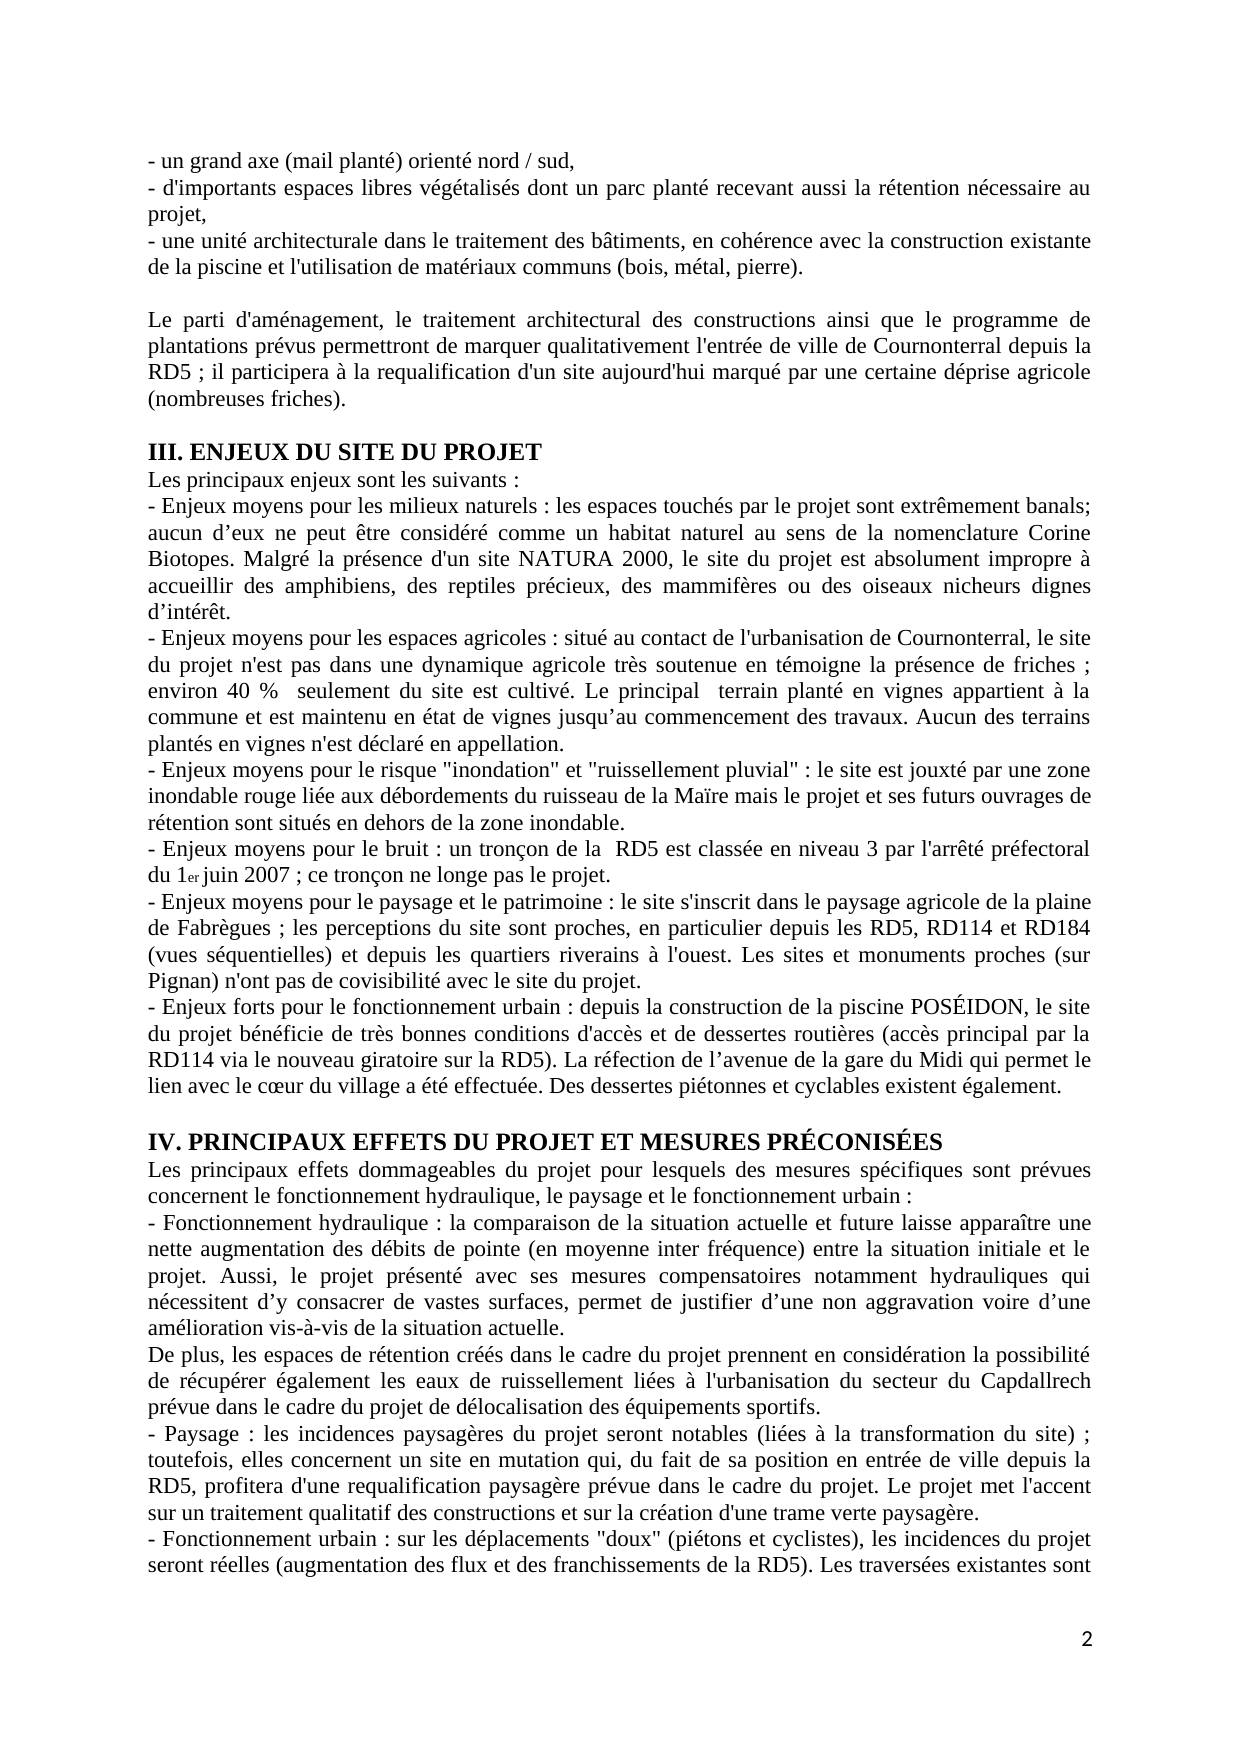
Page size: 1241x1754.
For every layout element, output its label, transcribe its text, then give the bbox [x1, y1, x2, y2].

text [148, 1525, 1093, 1578]
text Les principaux effets dommageables du projet pour lesquels des mesures spécifiques sont prévues concernent le fonctionnement hydraulique, le paysage et le fonctionnement urbain : [148, 1156, 1093, 1209]
text - un grand axe (mail planté) orienté nord / sud, [148, 148, 1093, 174]
text - Enjeux moyens pour le paysage et le patrimoine : le site s'inscrit dans le paysage agricole de la plaine de Fabrègues ; les perceptions du site sont proches, en particulier depuis les RD5, RD114 et RD184 (vues séquentielles) et depuis les quartiers riverains à l'ouest. Les sites et monuments proches (sur Pignan) n'ont pas de covisibilité avec le site du projet. [148, 888, 1093, 993]
text - Enjeux moyens pour les espaces agricoles : situé au contact de l'urbanisation de Cournonterral, le site du projet n'est pas dans une dynamique agricole très soutenue en témoigne la présence de friches ; environ 40 % seulement du site est cultivé. Le principal terrain planté en vignes appartient à la commune et est maintenu en état de vignes jusqu’au commencement des travaux. Aucun des terrains plantés en vignes n'est déclaré en appellation. [148, 624, 1093, 756]
text Le parti d'aménagement, le traitement architectural des constructions ainsi que le programme de plantations prévus permettront de marquer qualitativement l'entrée de ville de Cournonterral depuis la RD5 ; il participera à la requalification d'un site aujourd'hui marqué par une certaine déprise agricole (nombreuses friches). [148, 306, 1093, 411]
text - Enjeux forts pour le fonctionnement urbain : depuis la construction de la piscine POSÉIDON, le site du projet bénéficie de très bonnes conditions d'accès et de dessertes routières (accès principal par la RD114 via le nouveau giratoire sur la RD5). La réfection de l’avenue de la gare du Midi qui permet le lien avec le cœur du village a été effectuée. Des dessertes piétonnes et cyclables existent également. [148, 993, 1093, 1099]
text IV. PRINCIPAUX EFFETS DU PROJET ET MESURES PRÉCONISÉES [148, 1127, 1093, 1156]
text Les principaux enjeux sont les suivants : [148, 466, 1093, 493]
text - une unité architecturale dans le traitement des bâtiments, en cohérence avec la construction existante de la piscine et l'utilisation de matériaux communs (bois, métal, pierre). [148, 227, 1093, 279]
text - Enjeux moyens pour le bruit : un tronçon de la RD5 est classée en niveau 3 par l'arrêté préfectoral du 1er juin 2007 ; ce tronçon ne longe pas le projet. [148, 835, 1093, 888]
text De plus, les espaces de rétention créés dans le cadre du projet prennent en considération la possibilité de récupérer également les eaux de ruissellement liées à l'urbanisation du secteur du Capdallrech prévue dans le cadre du projet de délocalisation des équipements sportifs. [148, 1341, 1093, 1420]
text - Enjeux moyens pour le risque "inondation" et "ruissellement pluvial" : le site est jouxté par une zone inondable rouge liée aux débordements du ruisseau de la Maïre mais le projet et ses futurs ouvrages de rétention sont situés en dehors de la zone inondable. [148, 756, 1093, 835]
text - Paysage : les incidences paysagères du projet seront notables (liées à la transformation du site) ; toutefois, elles concernent un site en mutation qui, du fait de sa position en entrée de ville depuis la RD5, profitera d'une requalification paysagère prévue dans le cadre du projet. Le projet met l'accent sur un traitement qualitatif des constructions et sur la création d'une trame verte paysagère. [148, 1420, 1093, 1525]
text - Fonctionnement hydraulique : la comparaison de la situation actuelle et future laisse apparaître une nette augmentation des débits de pointe (en moyenne inter fréquence) entre la situation initiale et le projet. Aussi, le projet présenté avec ses mesures compensatoires notamment hydrauliques qui nécessitent d’y consacrer de vastes surfaces, permet de justifier d’une non aggravation voire d’une amélioration vis-à-vis de la situation actuelle. [148, 1209, 1093, 1341]
text - Enjeux moyens pour les milieux naturels : les espaces touchés par le projet sont extrêmement banals; aucun d’eux ne peut être considéré comme un habitat naturel au sens de la nomenclature Corine Biotopes. Malgré la présence d'un site NATURA 2000, le site du projet est absolument impropre à accueillir des amphibiens, des reptiles précieux, des mammifères ou des oiseaux nicheurs dignes d’intérêt. [148, 493, 1093, 624]
text - d'importants espaces libres végétalisés dont un parc planté recevant aussi la rétention nécessaire au projet, [148, 174, 1093, 227]
text III. ENJEUX DU SITE DU PROJET [148, 437, 1093, 466]
